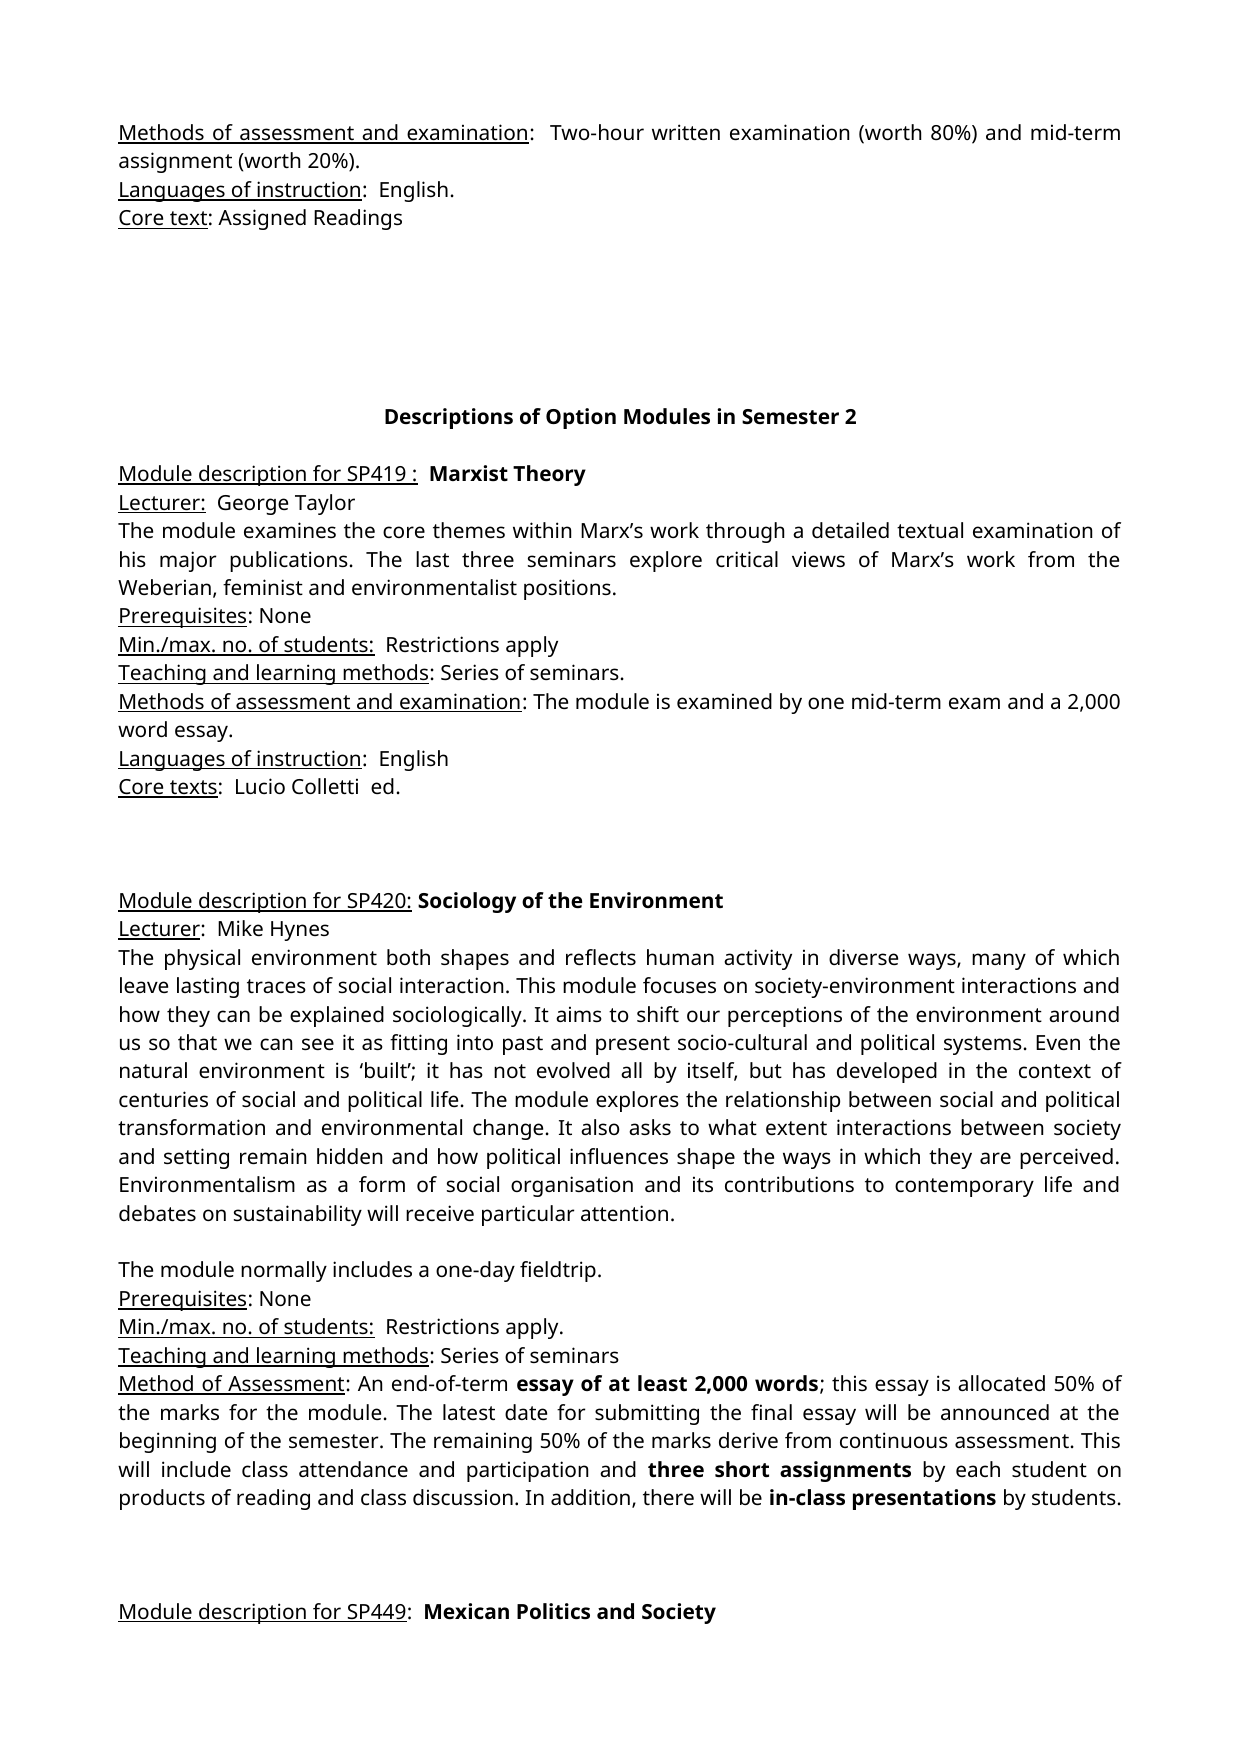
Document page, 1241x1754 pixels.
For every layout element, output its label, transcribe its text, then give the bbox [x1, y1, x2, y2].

text Prerequisites: None [118, 1284, 1122, 1312]
text Core text: Assigned Readings [118, 203, 1122, 232]
text Core texts: Lucio Colletti ed. [118, 772, 1122, 801]
text Module description for SP420: Sociology of the Environment [118, 886, 1122, 914]
text Methods of assessment and examination: Two-hour written examination (worth 80%) and mid-term assignment (worth 20%). [118, 118, 1122, 175]
text The module examines the core themes within Marx’s work through a detailed textual examination of his major publications. The last three seminars explore critical views of Marx’s work from the Weberian, feminist and environmentalist positions. [118, 516, 1122, 602]
text Teaching and learning methods: Series of seminars [118, 1341, 1122, 1369]
text Lecturer: George Taylor [118, 488, 1122, 516]
text Languages of instruction: English [118, 744, 1122, 772]
text Module description for SP449: Mexican Politics and Society [118, 1597, 1122, 1625]
text The physical environment both shapes and reflects human activity in diverse ways, many of which leave lasting traces of social interaction. This module focuses on society-environment interactions and how they can be explained sociologically. It aims to shift our perceptions of the environment around us so that we can see it as fitting into past and present socio-cultural and political systems. Even the natural environment is ‘built’; it has not evolved all by itself, but has developed in the context of centuries of social and political life. The module explores the relationship between social and political transformation and environmental change. It also asks to what extent interactions between society and setting remain hidden and how political influences shape the ways in which they are perceived. Environmentalism as a form of social organisation and its contributions to contemporary life and debates on sustainability will receive particular attention. [118, 943, 1122, 1227]
text Min./max. no. of students: Restrictions apply [118, 630, 1122, 658]
text Prerequisites: None [118, 602, 1122, 630]
text Descriptions of Option Modules in Semester 2 [118, 402, 1122, 431]
text Methods of assessment and examination: The module is examined by one mid-term exam and a 2,000 word essay. [118, 687, 1122, 744]
text Min./max. no. of students: Restrictions apply. [118, 1312, 1122, 1341]
text Languages of instruction: English. [118, 175, 1122, 203]
text Teaching and learning methods: Series of seminars. [118, 658, 1122, 687]
text Module description for SP419 : Marxist Theory [118, 459, 1122, 488]
text Lecturer: Mike Hynes [118, 914, 1122, 943]
text Method of Assessment: An end-of-term essay of at least 2,000 words; this essay is allocated 50% of the marks for the module. The latest date for submitting the final essay will be announced at the beginning of the semester. The remaining 50% of the marks derive from continuous assessment. This will include class attendance and participation and three short assignments by each student on products of reading and class discussion. In addition, there will be in-class presentations by students. [118, 1369, 1122, 1512]
text The module normally includes a one-day fieldtrip. [118, 1256, 1122, 1284]
